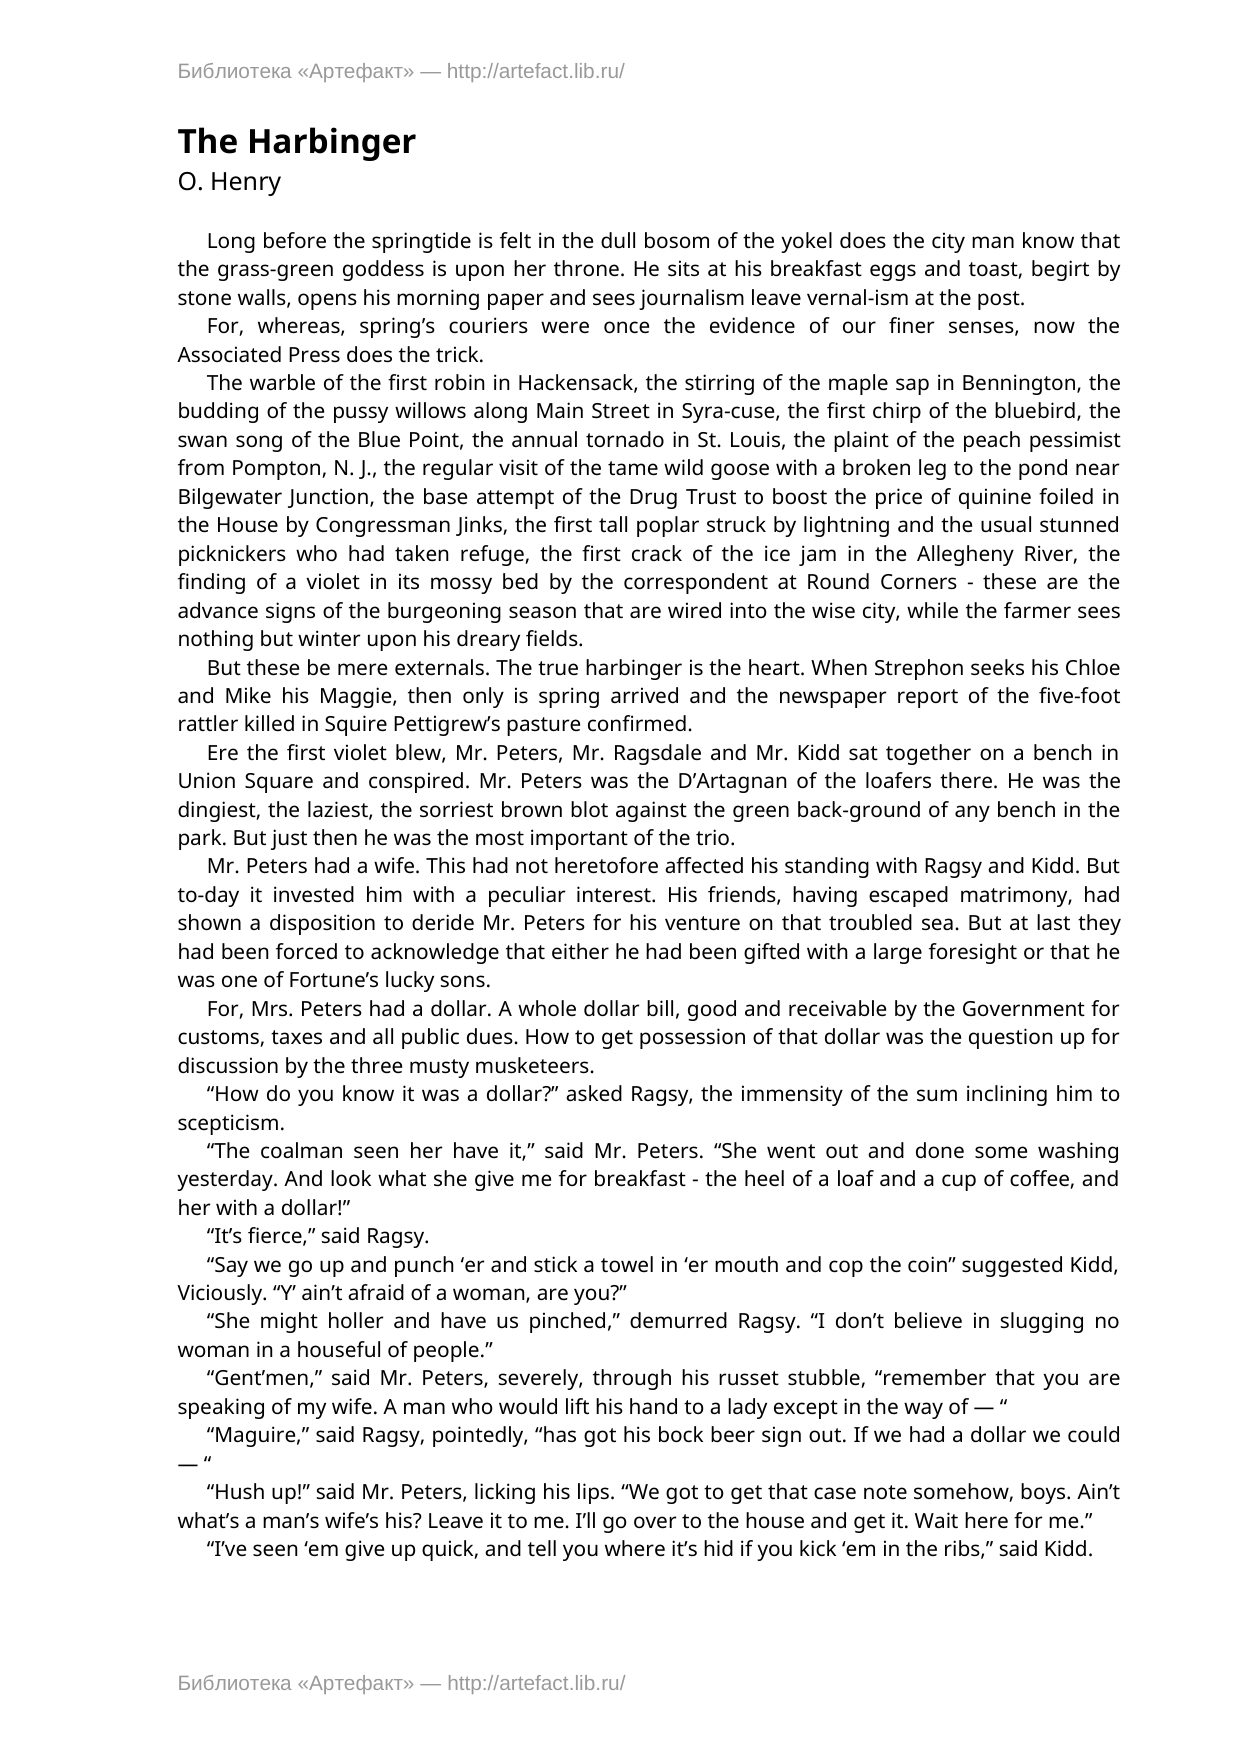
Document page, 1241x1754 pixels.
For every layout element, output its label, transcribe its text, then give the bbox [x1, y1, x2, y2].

text “Hush up!” said Mr. Peters, licking his lips. “We got to get that case note somehow, boys. Ain’t what’s a man’s wife’s his? Leave it to me. I’ll go over to the house and get it. Wait here for me.” [177, 1477, 1122, 1534]
text “It’s fierce,” said Ragsy. [177, 1221, 1122, 1250]
text “She might holler and have us pinched,” demurred Ragsy. “I don’t believe in slugging no woman in a houseful of people.” [177, 1307, 1122, 1363]
text For, Mrs. Peters had a dollar. A whole dollar bill, good and receivable by the Government for customs, taxes and all public dues. How to get possession of that dollar was the question up for discussion by the three musty musketeers. [177, 994, 1122, 1079]
text Long before the springtide is felt in the dull bosom of the yokel does the city man know that the grass-green goddess is upon her throne. He sits at his breakfast eggs and toast, begirt by stone walls, opens his morning paper and sees journalism leave vernal-ism at the post. [177, 226, 1122, 311]
subtitle The Harbinger [177, 118, 1122, 163]
text “Gent’men,” said Mr. Peters, severely, through his russet stubble, “remember that you are speaking of my wife. A man who would lift his hand to a lady except in the way of — “ [177, 1363, 1122, 1420]
text “The coalman seen her have it,” said Mr. Peters. “She went out and done some washing yesterday. And look what she give me for breakfast - the heel of a loaf and a cup of coffee, and her with a dollar!” [177, 1136, 1122, 1221]
text Mr. Peters had a wife. This had not heretofore affected his standing with Ragsy and Kidd. But to-day it invested him with a peculiar interest. His friends, having escaped matrimony, had shown a disposition to deride Mr. Peters for his venture on that troubled sea. But at last they had been forced to acknowledge that either he had been gifted with a large foresight or that he was one of Fortune’s lucky sons. [177, 852, 1122, 994]
text But these be mere externals. The true harbinger is the heart. When Strephon seeks his Chloe and Mike his Maggie, then only is spring arrived and the newspaper report of the five-foot rattler killed in Squire Pettigrew’s pasture confirmed. [177, 653, 1122, 738]
text “Maguire,” said Ragsy, pointedly, “has got his bock beer sign out. If we had a dollar we could — “ [177, 1420, 1122, 1477]
text The warble of the first robin in Hackensack, the stirring of the maple sap in Bennington, the budding of the pussy willows along Main Street in Syra-cuse, the first chirp of the bluebird, the swan song of the Blue Point, the annual tornado in St. Louis, the plaint of the peach pessimist from Pompton, N. J., the regular visit of the tame wild goose with a broken leg to the pond near Bilgewater Junction, the base attempt of the Drug Trust to boost the price of quinine foiled in the House by Congressman Jinks, the first tall poplar struck by lightning and the usual stunned picknickers who had taken refuge, the first crack of the ice jam in the Allegheny River, the finding of a violet in its mossy bed by the correspondent at Round Corners - these are the advance signs of the burgeoning season that are wired into the wise city, while the farmer sees nothing but winter upon his dreary fields. [177, 368, 1122, 653]
text O. Henry [177, 163, 1122, 198]
text “I’ve seen ‘em give up quick, and tell you where it’s hid if you kick ‘em in the ribs,” said Kidd. [177, 1534, 1122, 1563]
text “Say we go up and punch ‘er and stick a towel in ‘er mouth and cop the coin” suggested Kidd, Viciously. “Y’ ain’t afraid of a woman, are you?” [177, 1250, 1122, 1307]
text For, whereas, spring’s couriers were once the evidence of our finer senses, now the Associated Press does the trick. [177, 311, 1122, 368]
text “How do you know it was a dollar?” asked Ragsy, the immensity of the sum inclining him to scepticism. [177, 1079, 1122, 1136]
text Ere the first violet blew, Mr. Peters, Mr. Ragsdale and Mr. Kidd sat together on a bench in Union Square and conspired. Mr. Peters was the D’Artagnan of the loafers there. He was the dingiest, the laziest, the sorriest brown blot against the green back-ground of any bench in the park. But just then he was the most important of the trio. [177, 738, 1122, 852]
